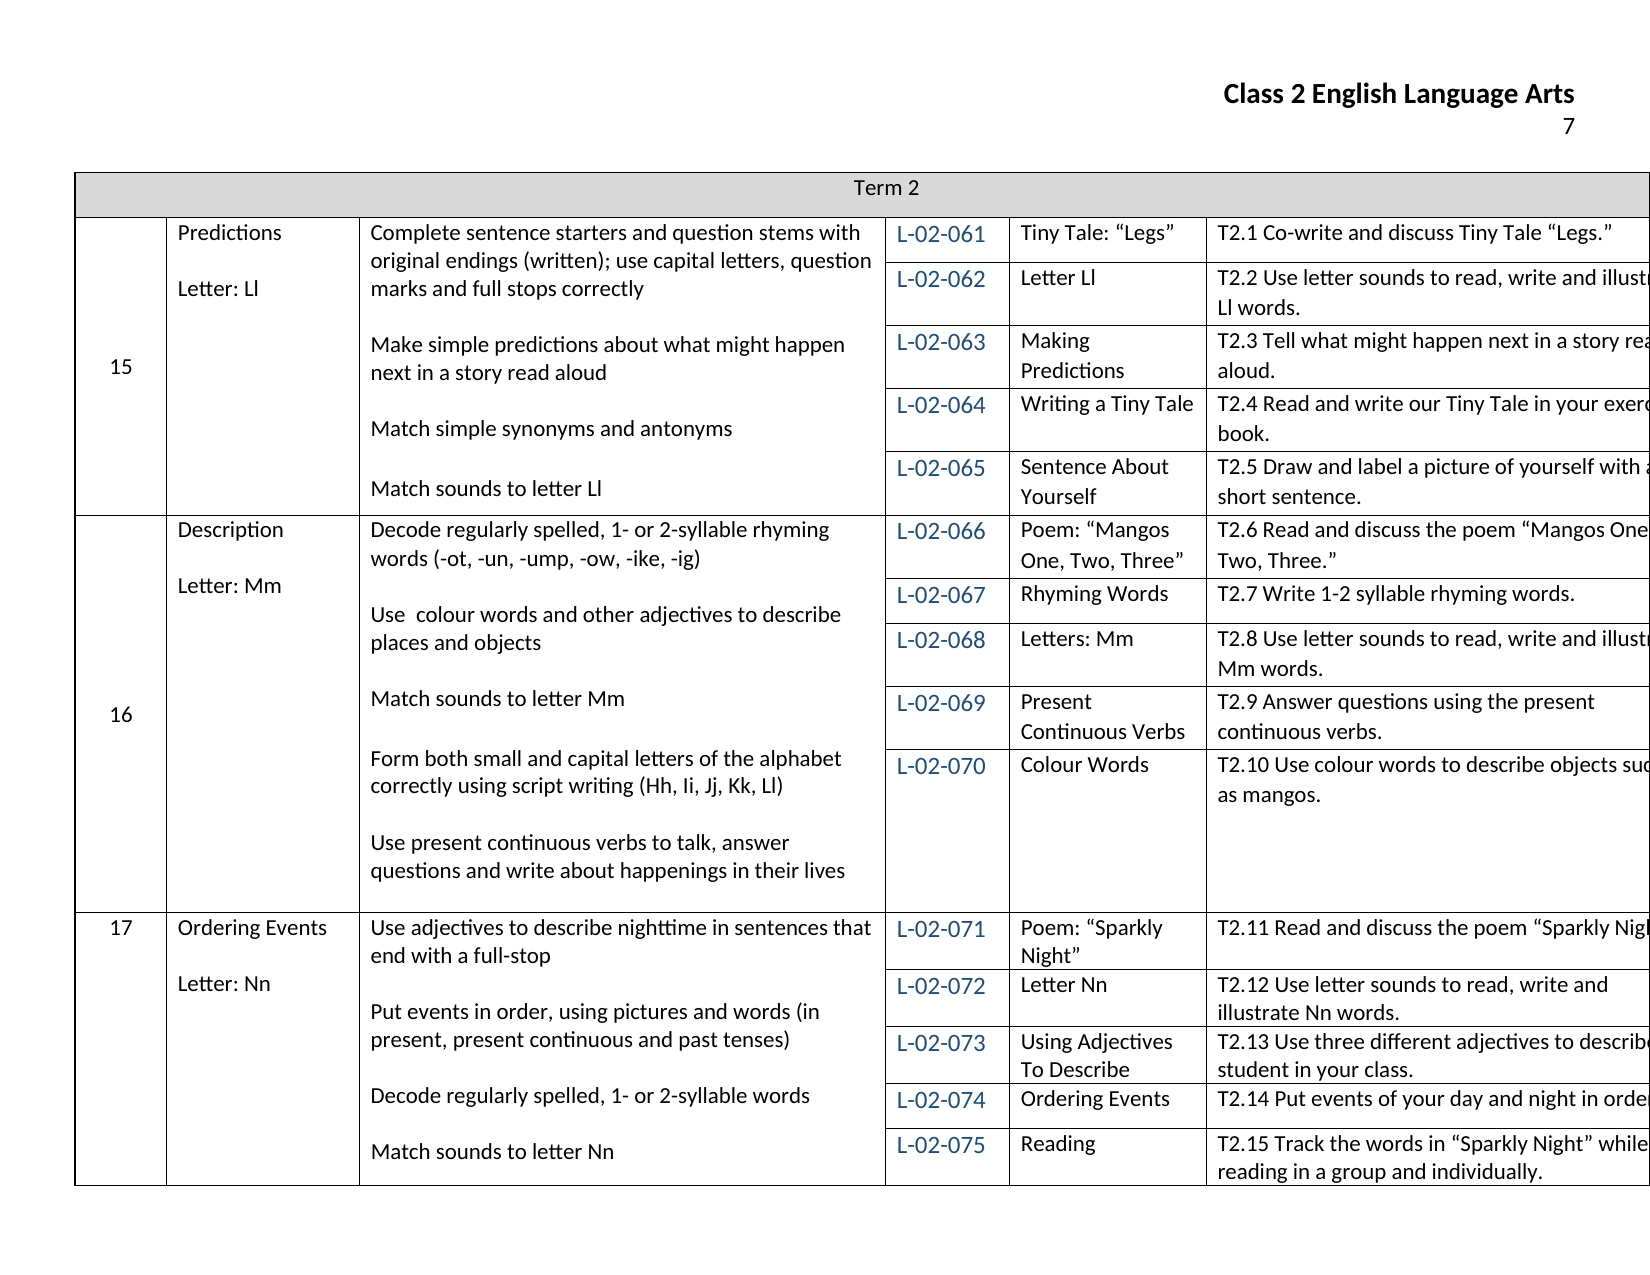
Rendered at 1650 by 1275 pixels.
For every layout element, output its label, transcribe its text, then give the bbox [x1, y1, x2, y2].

table_cell Reading [1010, 1129, 1206, 1185]
table_cell Colour Words [1010, 750, 1206, 912]
table_cell Poem: “Sparkly Night” [1010, 913, 1206, 969]
table_cell Complete sentence starters and question stems with original endings (written); use capital letters, question marks and full stops correctly Make simple predictions about what might happen next in a story read aloud Match simple synonyms and antonyms Match sounds to letter Ll [360, 218, 885, 514]
table_cell T2.10 Use colour words to describe objects such as mangos. [1207, 750, 1649, 912]
table_cell L-02-065 [886, 452, 1009, 514]
table_cell Ordering Events [1010, 1084, 1206, 1128]
table_cell 17 [76, 913, 166, 1185]
table_cell L-02-073 [886, 1027, 1009, 1083]
table_cell Present Continuous Verbs [1010, 687, 1206, 749]
table_cell T2.7 Write 1-2 syllable rhyming words. [1207, 579, 1649, 623]
table_cell Making Predictions [1010, 326, 1206, 388]
table_cell T2.13 Use three different adjectives to describe a student in your class. [1207, 1027, 1649, 1083]
table_cell L-02-068 [886, 624, 1009, 686]
table_cell Tiny Tale: “Legs” [1010, 218, 1206, 262]
table_cell L-02-062 [886, 263, 1009, 325]
table_cell Letter Nn [1010, 970, 1206, 1026]
table_cell L-02-074 [886, 1084, 1009, 1128]
table_cell Poem: “Mangos One, Two, Three” [1010, 516, 1206, 578]
table_cell T2.1 Co-write and discuss Tiny Tale “Legs.” [1207, 218, 1649, 262]
table_cell T2.9 Answer questions using the present continuous verbs. [1207, 687, 1649, 749]
table_cell L-02-070 [886, 750, 1009, 912]
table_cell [1207, 1129, 1649, 1185]
table_cell T2.6 Read and discuss the poem “Mangos One, Two, Three.” [1207, 516, 1649, 578]
table_cell T2.2 Use letter sounds to read, write and illustrate Ll words. [1207, 263, 1649, 325]
table_header Term 2 [76, 173, 1649, 217]
table_cell Letters: Mm [1010, 624, 1206, 686]
table_cell T2.4 Read and write our Tiny Tale in your exercise book. [1207, 389, 1649, 451]
table_cell Decode regularly spelled, 1- or 2-syllable rhyming words (-ot, -un, -ump, -ow, -ike, -ig) Use colour words and other adjectives to describe places and objects Match sounds to letter Mm Form both small and capital letters of the alphabet correctly using script writing (Hh, Ii, Jj, Kk, Ll) Use present continuous verbs to talk, answer questions and write about happenings in their lives [360, 516, 885, 912]
table_cell L-02-072 [886, 970, 1009, 1026]
table_cell T2.11 Read and discuss the poem “Sparkly Night”. [1207, 913, 1649, 969]
table_cell Predictions Letter: Ll [167, 218, 359, 514]
table_cell L-02-066 [886, 516, 1009, 578]
table_cell T2.8 Use letter sounds to read, write and illustrate Mm words. [1207, 624, 1649, 686]
table_cell L-02-067 [886, 579, 1009, 623]
table_cell L-02-063 [886, 326, 1009, 388]
table_cell L-02-069 [886, 687, 1009, 749]
table_cell Rhyming Words [1010, 579, 1206, 623]
table_cell L-02-061 [886, 218, 1009, 262]
table_cell 15 [76, 218, 166, 514]
table_cell L-02-071 [886, 913, 1009, 969]
table_cell 16 [76, 516, 166, 912]
table_cell Use adjectives to describe nighttime in sentences that end with a full-stop Put events in order, using pictures and words (in present, present continuous and past tenses) Decode regularly spelled, 1- or 2-syllable words Match sounds to letter Nn Read a poem with the teacher, a partner and independently. [360, 913, 885, 1185]
table_cell L-02-064 [886, 389, 1009, 451]
table_cell T2.5 Draw and label a picture of yourself with a short sentence. [1207, 452, 1649, 514]
table_cell Description Letter: Mm [167, 516, 359, 912]
table_cell T2.12 Use letter sounds to read, write and illustrate Nn words. [1207, 970, 1649, 1026]
table_cell Writing a Tiny Tale [1010, 389, 1206, 451]
table_cell Ordering Events Letter: Nn [167, 913, 359, 1185]
table_cell Using Adjectives To Describe [1010, 1027, 1206, 1083]
table_cell T2.14 Put events of your day and night in order. [1207, 1084, 1649, 1128]
table_cell T2.3 Tell what might happen next in a story read aloud. [1207, 326, 1649, 388]
table_cell Sentence About Yourself [1010, 452, 1206, 514]
table_cell L-02-075 [886, 1129, 1009, 1185]
table_cell Letter Ll [1010, 263, 1206, 325]
